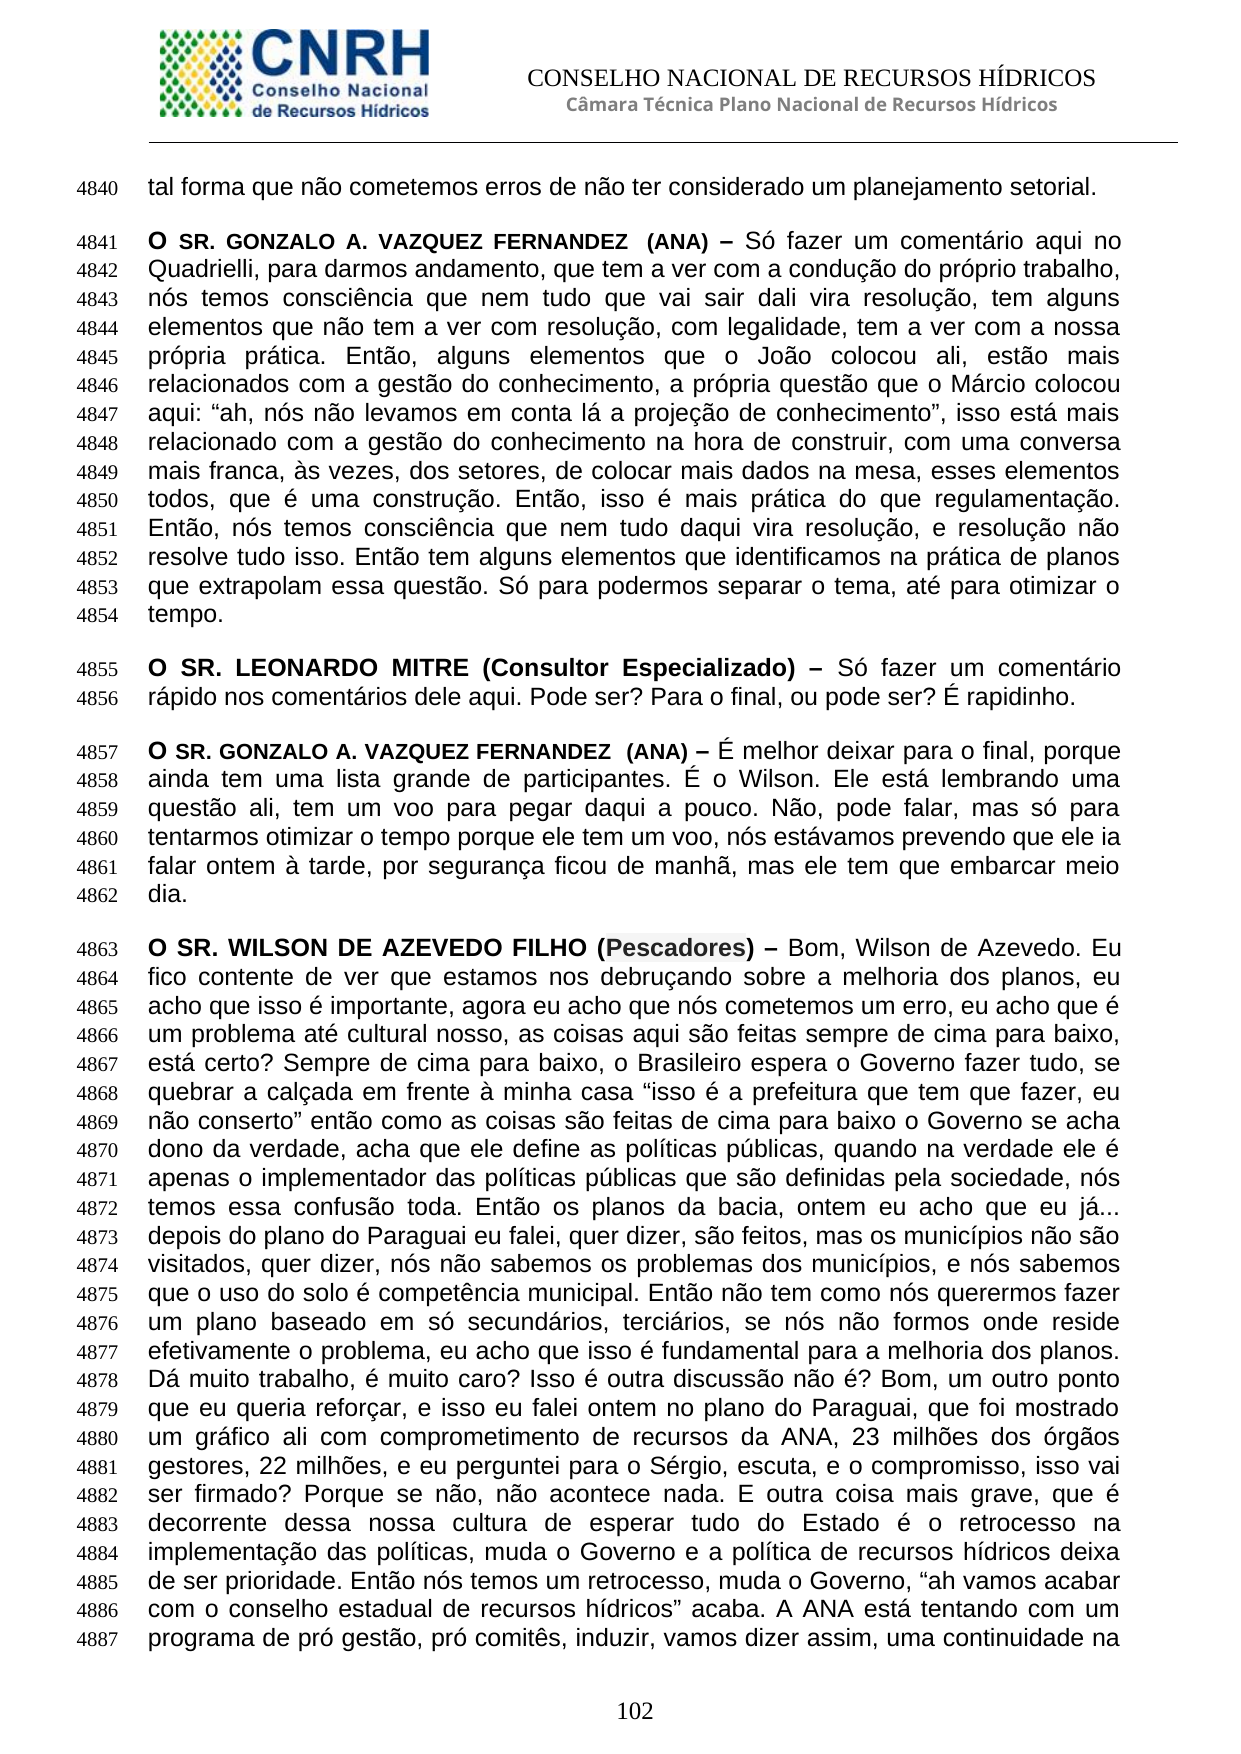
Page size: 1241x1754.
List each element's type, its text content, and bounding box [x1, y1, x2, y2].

text O SR. LEONARDO MITRE (Consultor Especializado) – Só fazer um comentário rápido nos comentários dele aqui. Pode ser? Para o final, ou pode ser? É rapidinho. [148, 653, 1122, 711]
text O SR. Gonzalo A. Vazquez Fernandez (ANA) – Só fazer um comentário aqui no Quadrielli, para darmos andamento, que tem a ver com a condução do próprio trabalho, nós temos consciência que nem tudo que vai sair dali vira resolução, tem alguns elementos que não tem a ver com resolução, com legalidade, tem a ver com a nossa própria prática. Então, alguns elementos que o João colocou ali, estão mais relacionados com a gestão do conhecimento, a própria questão que o Márcio colocou aqui: “ah, nós não levamos em conta lá a projeção de conhecimento”, isso está mais relacionado com a gestão do conhecimento na hora de construir, com uma conversa mais franca, às vezes, dos setores, de colocar mais dados na mesa, esses elementos todos, que é uma construção. Então, isso é mais prática do que regulamentação. Então, nós temos consciência que nem tudo daqui vira resolução, e resolução não resolve tudo isso. Então tem alguns elementos que identificamos na prática de planos que extrapolam essa questão. Só para podermos separar o tema, até para otimizar o tempo. [148, 226, 1122, 628]
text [148, 933, 1122, 1652]
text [148, 172, 1122, 201]
picture [159, 29, 429, 117]
text O SR. Gonzalo A. Vazquez Fernandez (ANA) – É melhor deixar para o final, porque ainda tem uma lista grande de participantes. É o Wilson. Ele está lembrando uma questão ali, tem um voo para pegar daqui a pouco. Não, pode falar, mas só para tentarmos otimizar o tempo porque ele tem um voo, nós estávamos prevendo que ele ia falar ontem à tarde, por segurança ficou de manhã, mas ele tem que embarcar meio dia. [148, 736, 1122, 908]
